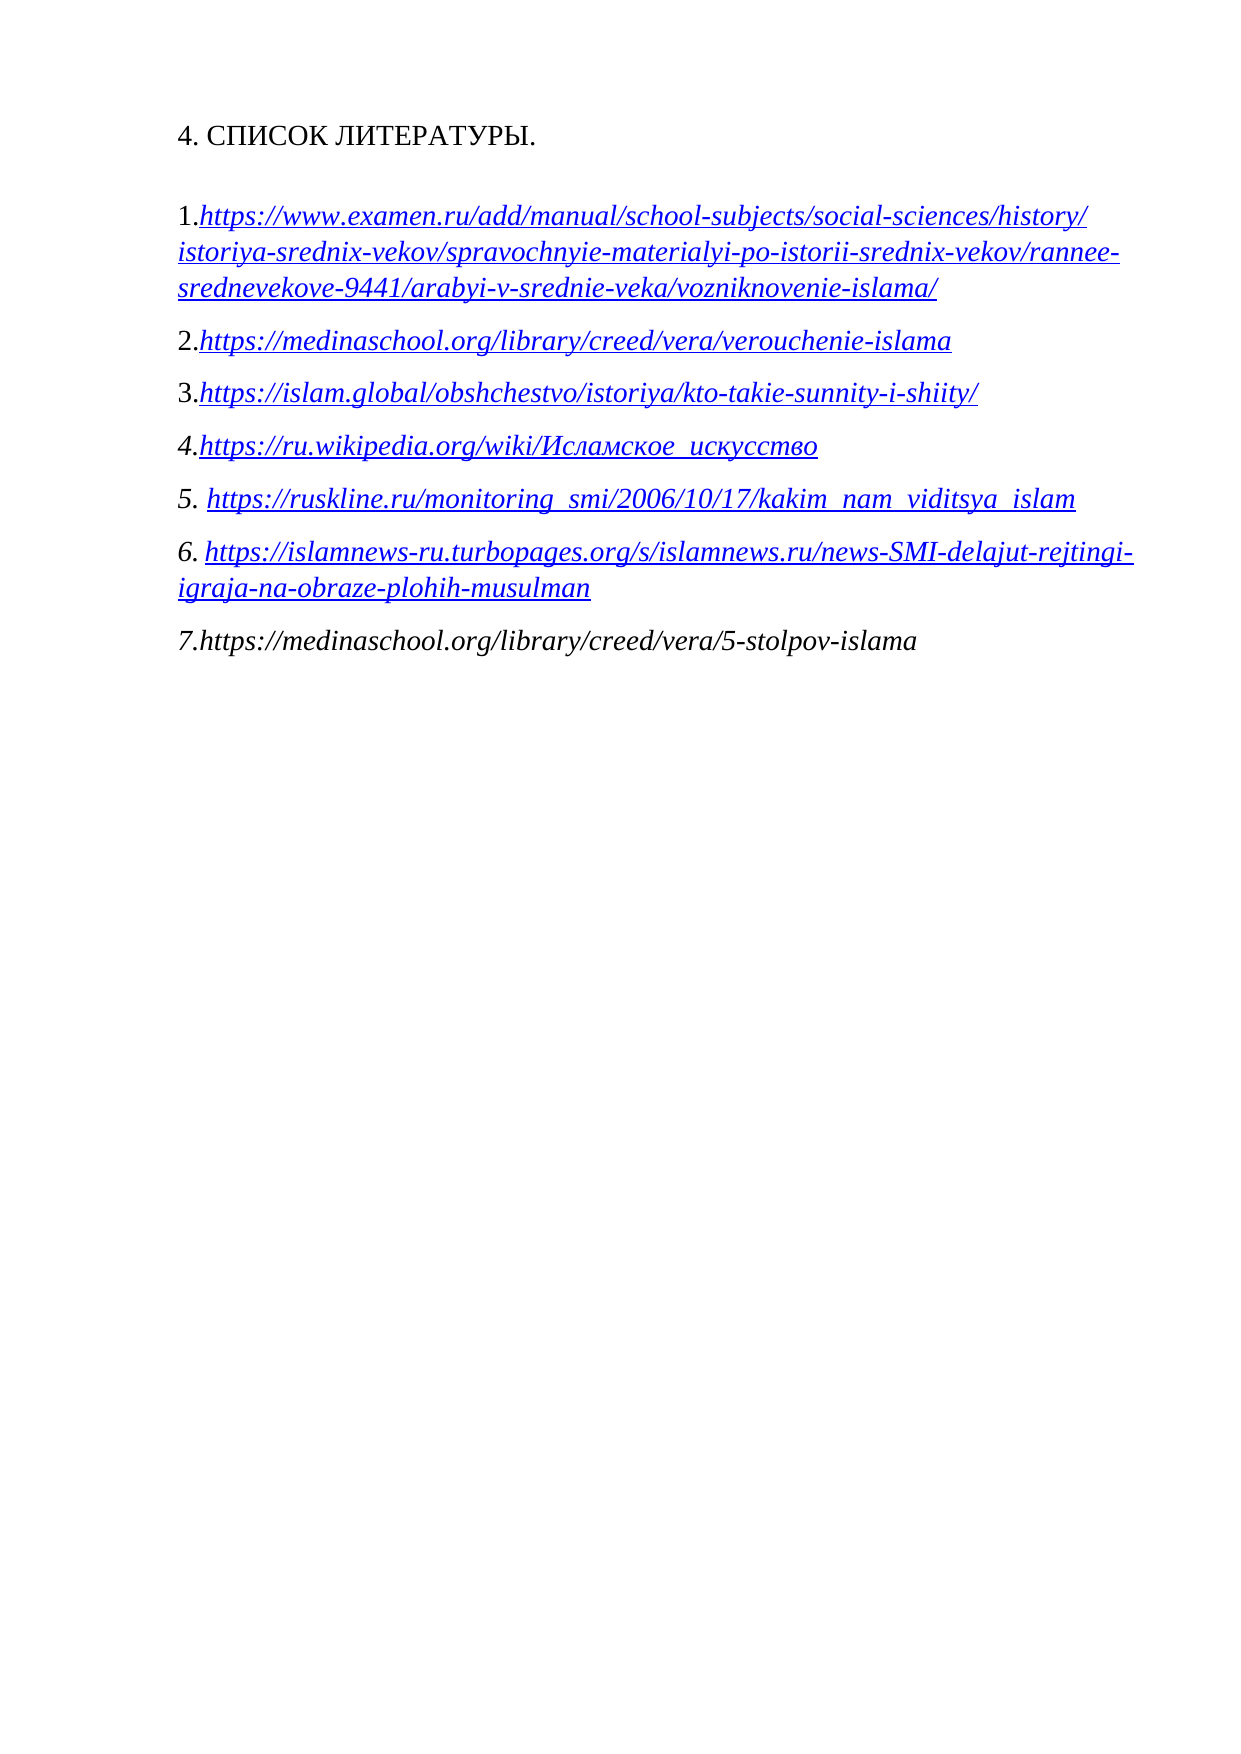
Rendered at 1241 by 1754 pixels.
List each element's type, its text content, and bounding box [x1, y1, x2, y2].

text 3.https://islam.global/obshchestvo/istoriya/kto-takie-sunnity-i-shiity/ [177, 376, 1152, 409]
text 1.https://www.examen.ru/add/manual/school-subjects/social-sciences/history/istoriya-srednix-vekov/spravochnyie-materialyi-po-istorii-srednix-vekov/rannee-srednevekove-9441/arabyi-v-srednie-veka/vozniknovenie-islama/ [177, 198, 1152, 303]
text 5. https://ruskline.ru/monitoring_smi/2006/10/17/kakim_nam_viditsya_islam [177, 481, 1152, 515]
text 4.https://ru.wikipedia.org/wiki/Исламское_искусство [177, 428, 1152, 462]
text 6. https://islamnews-ru.turbopages.org/s/islamnews.ru/news-SMI-delajut-rejtingi-igraja-na-obraze-plohih-musulman [177, 534, 1152, 604]
text 4. СПИСОК ЛИТЕРАТУРЫ. [177, 118, 1152, 152]
text 2.https://medinaschool.org/library/creed/vera/verouchenie-islama [177, 323, 1152, 356]
text 7.https://medinaschool.org/library/creed/vera/5-stolpov-islama [177, 623, 1152, 656]
